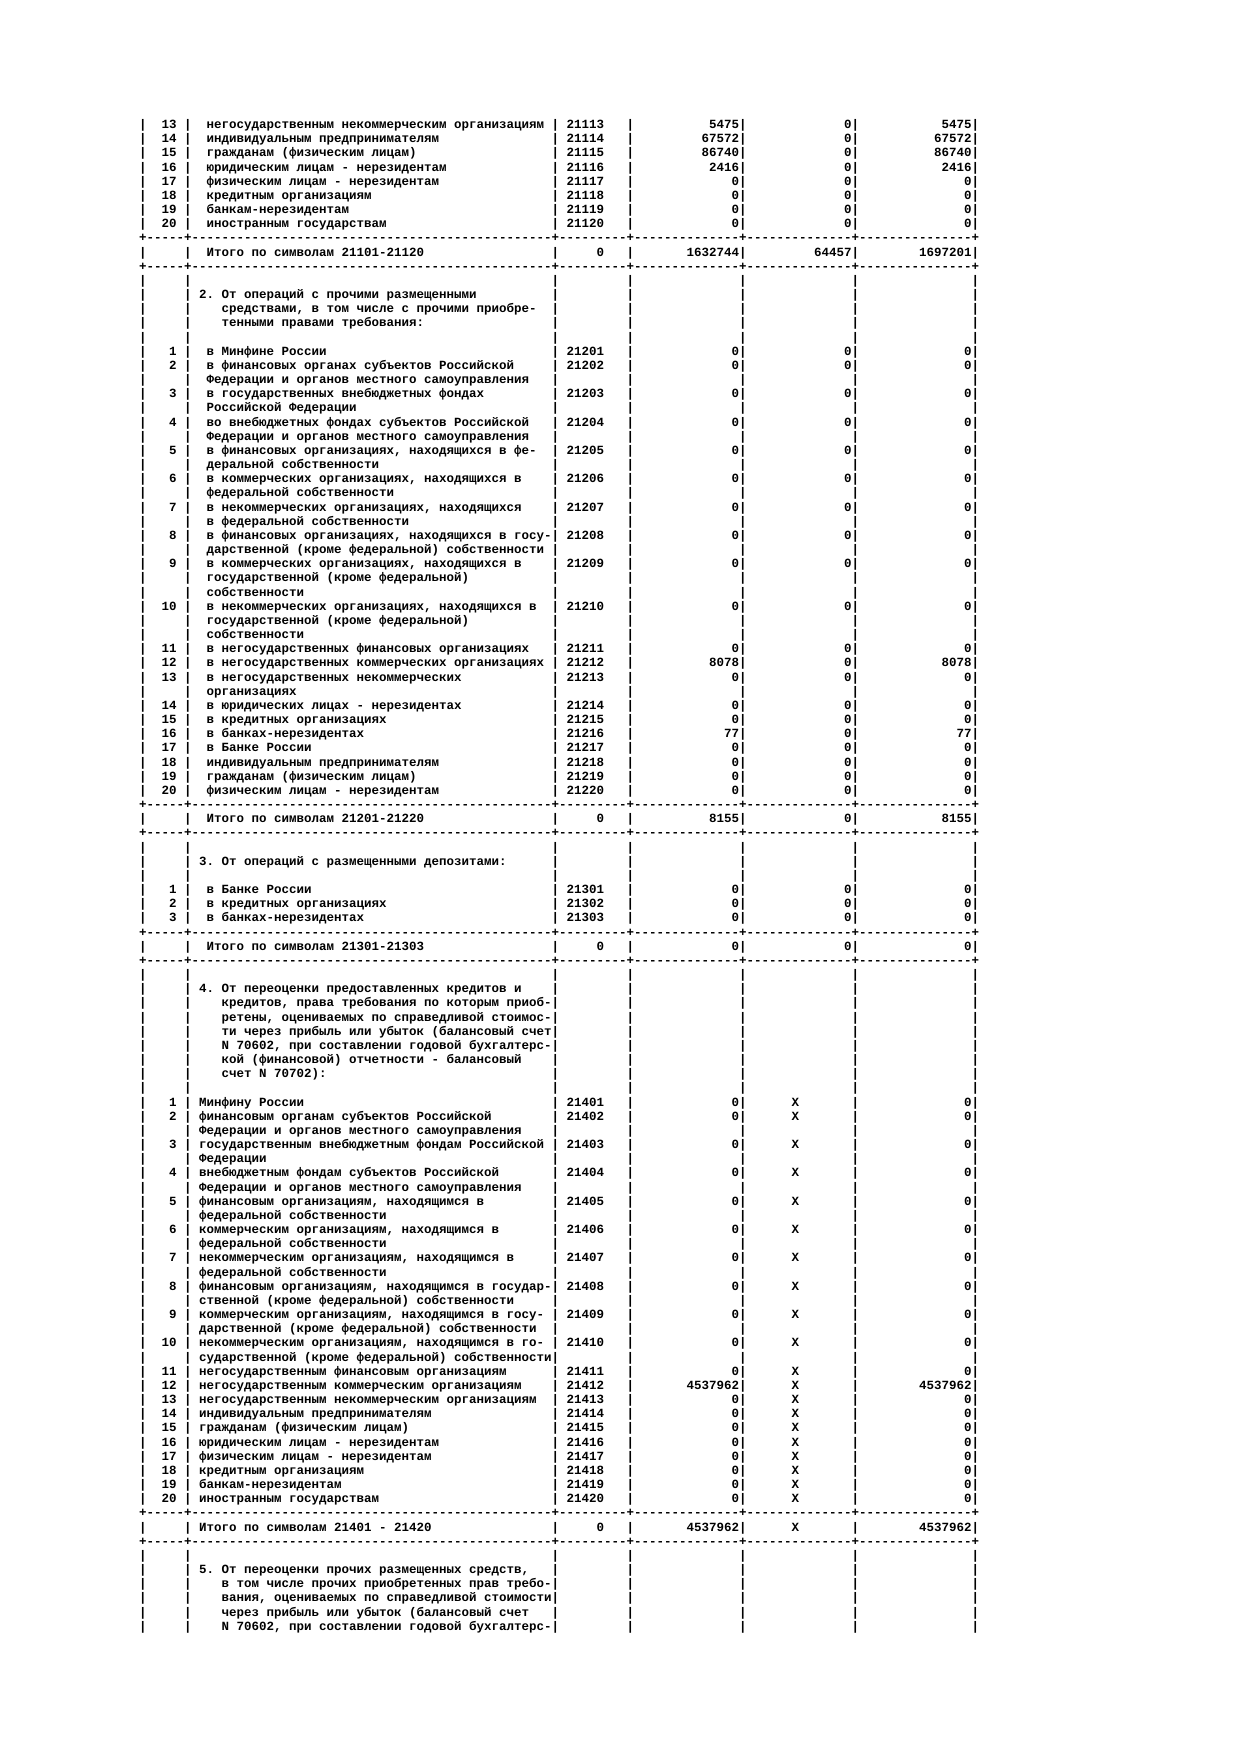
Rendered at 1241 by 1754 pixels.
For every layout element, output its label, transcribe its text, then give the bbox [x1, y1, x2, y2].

text +-----+------------------------------------------------+---------+--------------+--------------+---------------+ [139, 798, 1101, 812]
text | 11 | негосударственным финансовым организациям | 21411 | 0| Х | 0| [139, 1365, 1101, 1379]
text | | федеральной собственности | | | | | [139, 1209, 1101, 1223]
text | | вания, оцениваемых по справедливой стоимости| | | | | [139, 1591, 1101, 1606]
text | 4 | внебюджетным фондам субъектов Российской | 21404 | 0| Х | 0| [139, 1166, 1101, 1181]
text +-----+------------------------------------------------+---------+--------------+--------------+---------------+ [139, 926, 1101, 940]
text | 7 | некоммерческим организациям, находящимся в | 21407 | 0| Х | 0| [139, 1251, 1101, 1266]
text | | кой (финансовой) отчетности - балансовый | | | | | [139, 1053, 1101, 1067]
text | 3 | в банках-нерезидентах | 21303 | 0| 0| 0| [139, 911, 1101, 926]
text | | | | | | | [139, 274, 1101, 288]
text | 5 | финансовым организациям, находящимся в | 21405 | 0| Х | 0| [139, 1195, 1101, 1209]
text | 15 | в кредитных организациях | 21215 | 0| 0| 0| [139, 713, 1101, 727]
text | 6 | коммерческим организациям, находящимся в | 21406 | 0| Х | 0| [139, 1223, 1101, 1237]
text | 20 | иностранным государствам | 21120 | 0| 0| 0| [139, 217, 1101, 231]
text | | деральной собственности | | | | | [139, 458, 1101, 472]
text | 3 | в государственных внебюджетных фондах | 21203 | 0| 0| 0| [139, 387, 1101, 401]
text | 10 | некоммерческим организациям, находящимся в го- | 21410 | 0| Х | 0| [139, 1336, 1101, 1351]
text | 14 | в юридических лицах - нерезидентах | 21214 | 0| 0| 0| [139, 699, 1101, 713]
text | | 4. От переоценки предоставленных кредитов и | | | | | [139, 982, 1101, 996]
text | | собственности | | | | | [139, 628, 1101, 642]
text | | через прибыль или убыток (балансовый счет | | | | | [139, 1606, 1101, 1620]
text | | средствами, в том числе с прочими приобре- | | | | | [139, 302, 1101, 316]
text | 14 | индивидуальным предпринимателям | 21114 | 67572| 0| 67572| [139, 132, 1101, 146]
text | 8 | в финансовых организациях, находящихся в госу-| 21208 | 0| 0| 0| [139, 529, 1101, 543]
text | 1 | Минфину России | 21401 | 0| Х | 0| [139, 1096, 1101, 1110]
text | | Федерации и органов местного самоуправления | | | | | [139, 373, 1101, 387]
text | 7 | в некоммерческих организациях, находящихся | 21207 | 0| 0| 0| [139, 501, 1101, 515]
text | | дарственной (кроме федеральной) собственности | | | | | [139, 543, 1101, 557]
text | 13 | негосударственным некоммерческим организациям | 21113 | 5475| 0| 5475| [139, 118, 1101, 132]
text | | в федеральной собственности | | | | | [139, 515, 1101, 529]
text | | 5. От переоценки прочих размещенных средств, | | | | | [139, 1563, 1101, 1577]
text | 12 | негосударственным коммерческим организациям | 21412 | 4537962| Х | 4537962| [139, 1379, 1101, 1393]
text | | собственности | | | | | [139, 586, 1101, 600]
text | | Федерации и органов местного самоуправления | | | | | [139, 1124, 1101, 1138]
text | 15 | гражданам (физическим лицам) | 21415 | 0| Х | 0| [139, 1421, 1101, 1436]
text | | Итого по символам 21201-21220 | 0 | 8155| 0| 8155| [139, 812, 1101, 826]
text | 18 | индивидуальным предпринимателям | 21218 | 0| 0| 0| [139, 756, 1101, 770]
text | | | | | | | [139, 968, 1101, 982]
text | 15 | гражданам (физическим лицам) | 21115 | 86740| 0| 86740| [139, 146, 1101, 161]
text | 8 | финансовым организациям, находящимся в государ-| 21408 | 0| Х | 0| [139, 1280, 1101, 1294]
text | 14 | индивидуальным предпринимателям | 21414 | 0| Х | 0| [139, 1407, 1101, 1421]
text | 5 | в финансовых организациях, находящихся в фе- | 21205 | 0| 0| 0| [139, 444, 1101, 458]
text | | Итого по символам 21101-21120 | 0 | 1632744| 64457| 1697201| [139, 246, 1101, 260]
text | 19 | банкам-нерезидентам | 21119 | 0| 0| 0| [139, 203, 1101, 217]
text | 9 | в коммерческих организациях, находящихся в | 21209 | 0| 0| 0| [139, 557, 1101, 571]
text | | | | | | | [139, 1081, 1101, 1096]
text | | Российской Федерации | | | | | [139, 401, 1101, 416]
text | | федеральной собственности | | | | | [139, 1237, 1101, 1251]
text | | Федерации и органов местного самоуправления | | | | | [139, 430, 1101, 444]
text | | государственной (кроме федеральной) | | | | | [139, 614, 1101, 628]
text | | организациях | | | | | [139, 685, 1101, 699]
text | 17 | физическим лицам - нерезидентам | 21117 | 0| 0| 0| [139, 175, 1101, 189]
text | | в том числе прочих приобретенных прав требо-| | | | | [139, 1577, 1101, 1591]
text | 1 | в Банке России | 21301 | 0| 0| 0| [139, 883, 1101, 897]
text | | N 70602, при составлении годовой бухгалтерс-| | | | | [139, 1620, 1101, 1634]
text | 11 | в негосударственных финансовых организациях | 21211 | 0| 0| 0| [139, 642, 1101, 656]
text | | 3. От операций с размещенными депозитами: | | | | | [139, 855, 1101, 869]
text | | | | | | | [139, 841, 1101, 855]
text | 16 | в банках-нерезидентах | 21216 | 77| 0| 77| [139, 727, 1101, 741]
text | | федеральной собственности | | | | | [139, 1266, 1101, 1280]
text | | сударственной (кроме федеральной) собственности| | | | | [139, 1351, 1101, 1365]
text | 19 | банкам-нерезидентам | 21419 | 0| Х | 0| [139, 1478, 1101, 1492]
text | | Итого по символам 21401 - 21420 | 0 | 4537962| Х | 4537962| [139, 1521, 1101, 1535]
text | 13 | в негосударственных некоммерческих | 21213 | 0| 0| 0| [139, 671, 1101, 685]
text | 20 | иностранным государствам | 21420 | 0| Х | 0| [139, 1492, 1101, 1506]
text | | | | | | | [139, 869, 1101, 883]
text | 2 | в кредитных организациях | 21302 | 0| 0| 0| [139, 897, 1101, 911]
text | | тенными правами требования: | | | | | [139, 316, 1101, 331]
text | | Федерации и органов местного самоуправления | | | | | [139, 1181, 1101, 1195]
text | | | | | | | [139, 1549, 1101, 1563]
text | 17 | в Банке России | 21217 | 0| 0| 0| [139, 741, 1101, 756]
text | 2 | финансовым органам субъектов Российской | 21402 | 0| Х | 0| [139, 1110, 1101, 1124]
text | 13 | негосударственным некоммерческим организациям | 21413 | 0| Х | 0| [139, 1393, 1101, 1407]
text | 1 | в Минфине России | 21201 | 0| 0| 0| [139, 345, 1101, 359]
text | | ти через прибыль или убыток (балансовый счет| | | | | [139, 1025, 1101, 1039]
text | | | | | | | [139, 331, 1101, 345]
text | | ретены, оцениваемых по справедливой стоимос-| | | | | [139, 1011, 1101, 1025]
text | 18 | кредитным организациям | 21118 | 0| 0| 0| [139, 189, 1101, 203]
text | 16 | юридическим лицам - нерезидентам | 21116 | 2416| 0| 2416| [139, 161, 1101, 175]
text | 10 | в некоммерческих организациях, находящихся в | 21210 | 0| 0| 0| [139, 600, 1101, 614]
text | 20 | физическим лицам - нерезидентам | 21220 | 0| 0| 0| [139, 784, 1101, 798]
text | 4 | во внебюджетных фондах субъектов Российской | 21204 | 0| 0| 0| [139, 416, 1101, 430]
text | | Федерации | | | | | [139, 1152, 1101, 1166]
text | | дарственной (кроме федеральной) собственности | | | | | [139, 1322, 1101, 1336]
text | | 2. От операций с прочими размещенными | | | | | [139, 288, 1101, 302]
text | 17 | физическим лицам - нерезидентам | 21417 | 0| Х | 0| [139, 1450, 1101, 1464]
text | | счет N 70702): | | | | | [139, 1067, 1101, 1081]
text | 16 | юридическим лицам - нерезидентам | 21416 | 0| Х | 0| [139, 1436, 1101, 1450]
text | 3 | государственным внебюджетным фондам Российской | 21403 | 0| Х | 0| [139, 1138, 1101, 1152]
text +-----+------------------------------------------------+---------+--------------+--------------+---------------+ [139, 1535, 1101, 1549]
text | 12 | в негосударственных коммерческих организациях | 21212 | 8078| 0| 8078| [139, 656, 1101, 671]
text | 2 | в финансовых органах субъектов Российской | 21202 | 0| 0| 0| [139, 359, 1101, 373]
text | 19 | гражданам (физическим лицам) | 21219 | 0| 0| 0| [139, 770, 1101, 784]
text +-----+------------------------------------------------+---------+--------------+--------------+---------------+ [139, 231, 1101, 246]
text | | государственной (кроме федеральной) | | | | | [139, 571, 1101, 586]
text | | Итого по символам 21301-21303 | 0 | 0| 0| 0| [139, 940, 1101, 954]
text | 18 | кредитным организациям | 21418 | 0| Х | 0| [139, 1464, 1101, 1478]
text | 9 | коммерческим организациям, находящимся в госу- | 21409 | 0| Х | 0| [139, 1308, 1101, 1322]
text | 6 | в коммерческих организациях, находящихся в | 21206 | 0| 0| 0| [139, 472, 1101, 486]
text | | N 70602, при составлении годовой бухгалтерс-| | | | | [139, 1039, 1101, 1053]
text | | федеральной собственности | | | | | [139, 486, 1101, 501]
text +-----+------------------------------------------------+---------+--------------+--------------+---------------+ [139, 1506, 1101, 1521]
text +-----+------------------------------------------------+---------+--------------+--------------+---------------+ [139, 954, 1101, 968]
text | | кредитов, права требования по которым приоб-| | | | | [139, 996, 1101, 1011]
text +-----+------------------------------------------------+---------+--------------+--------------+---------------+ [139, 826, 1101, 841]
text | | ственной (кроме федеральной) собственности | | | | | [139, 1294, 1101, 1308]
text +-----+------------------------------------------------+---------+--------------+--------------+---------------+ [139, 260, 1101, 274]
